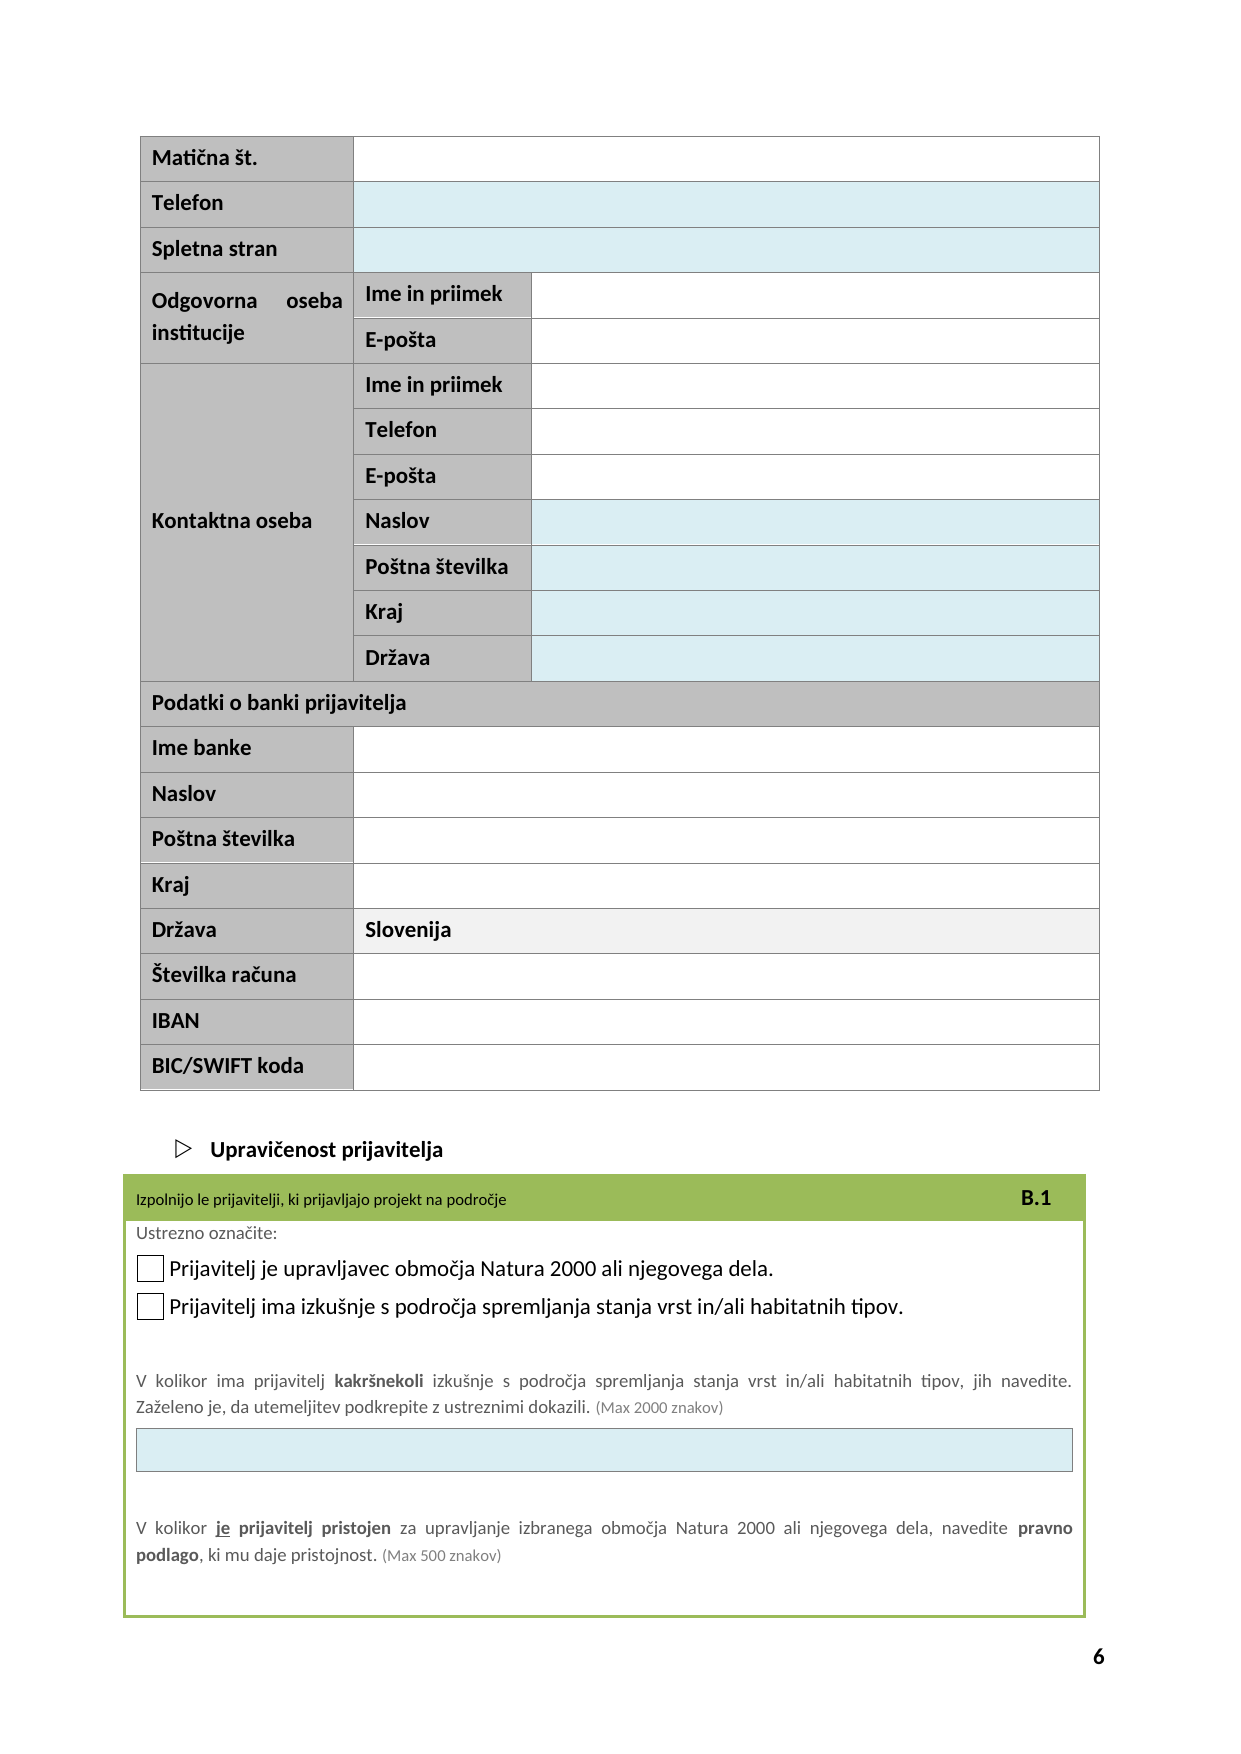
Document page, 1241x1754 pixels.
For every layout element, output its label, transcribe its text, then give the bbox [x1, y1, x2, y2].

table_cell [532, 500, 1099, 544]
table_cell Ime in priimek [354, 364, 531, 408]
table_cell [354, 954, 1099, 999]
text Upravičenost prijavitelja [173, 1135, 1104, 1163]
table_cell Matična št. [141, 137, 353, 181]
table_header Izpolnijo le prijavitelji, ki prijavljajo projekt na področje B.1 [126, 1177, 1083, 1221]
table_cell Kraj [141, 864, 353, 908]
table_cell [354, 727, 1099, 772]
table_cell Poštna številka [141, 818, 353, 862]
table_cell [354, 182, 1099, 227]
table_cell IBAN [141, 1000, 353, 1044]
table_cell BIC/SWIFT koda [141, 1045, 353, 1089]
table_cell [354, 773, 1099, 817]
table_cell [354, 137, 1099, 181]
table_cell Slovenija [354, 909, 1099, 953]
table_cell Ime banke [141, 727, 353, 772]
table_cell Spletna stran [141, 228, 353, 272]
table_cell Telefon [354, 409, 531, 454]
table_cell Ime in priimek [354, 273, 531, 317]
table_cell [126, 1221, 1083, 1615]
table_cell E-pošta [354, 455, 531, 499]
table_cell Podatki o banki prijavitelja [141, 682, 1099, 726]
table_cell Telefon [141, 182, 353, 227]
table_cell [532, 364, 1099, 408]
table_cell [532, 455, 1099, 499]
table_cell Kraj [354, 591, 531, 635]
table_cell Poštna številka [354, 546, 531, 590]
table_cell Država [354, 636, 531, 681]
table_cell Država [141, 909, 353, 953]
table_cell [532, 636, 1099, 681]
table_cell [532, 591, 1099, 635]
table_cell [532, 319, 1099, 363]
table_cell [354, 818, 1099, 862]
table_cell [354, 864, 1099, 908]
table_cell Kontaktna oseba [141, 364, 353, 681]
table_cell E-pošta [354, 319, 531, 363]
table_cell [354, 228, 1099, 272]
table_cell [532, 273, 1099, 317]
table_cell [354, 1045, 1099, 1089]
table_cell [532, 409, 1099, 454]
table_cell Odgovorna oseba institucije [141, 273, 353, 363]
table_cell [532, 546, 1099, 590]
table_cell [354, 1000, 1099, 1044]
table_cell Naslov [141, 773, 353, 817]
table_cell Številka računa [141, 954, 353, 999]
table_cell Naslov [354, 500, 531, 544]
